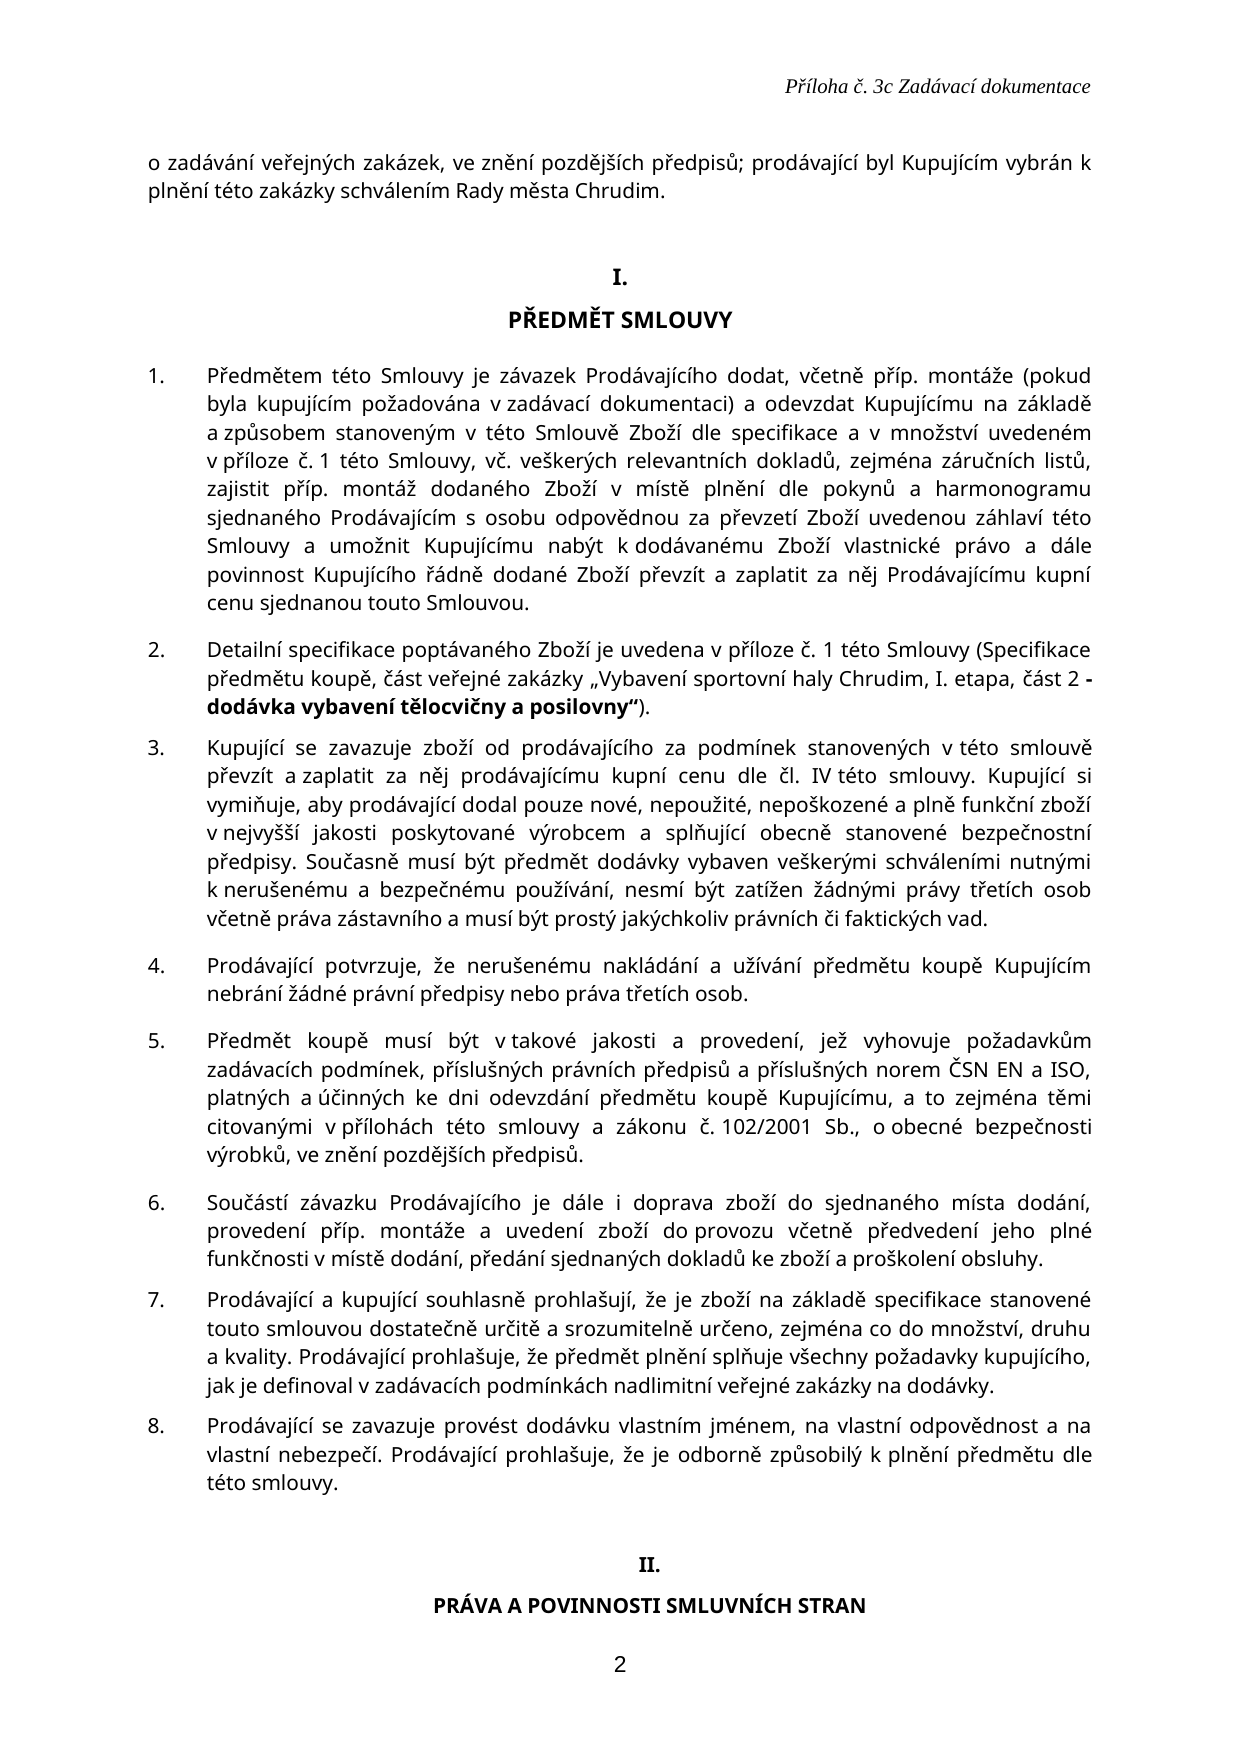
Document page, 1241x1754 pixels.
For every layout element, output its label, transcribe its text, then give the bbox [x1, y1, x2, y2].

list Předmět koupě musí být v takové jakosti a provedení, jež vyhovuje požadavkům zadávacích podmínek, příslušných právních předpisů a příslušných norem ČSN EN a ISO, platných a účinných ke dni odevzdání předmětu koupě Kupujícímu, a to zejména těmi citovanými v přílohách této smlouvy a zákonu č. 102/2001 Sb., o obecné bezpečnosti výrobků, ve znění pozdějších předpisů. [148, 1027, 1093, 1169]
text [148, 148, 1093, 204]
list Detailní specifikace poptávaného Zboží je uvedena v příloze č. 1 této Smlouvy (Specifikace předmětu koupě, část veřejné zakázky „Vybavení sportovní haly Chrudim, I. etapa, část 2 - dodávka vybavení tělocvičny a posilovny“). [148, 635, 1093, 721]
list Součástí závazku Prodávajícího je dále i doprava zboží do sjednaného místa dodání, provedení příp. montáže a uvedení zboží do provozu včetně předvedení jeho plné funkčnosti v místě dodání, předání sjednaných dokladů ke zboží a proškolení obsluhy. [148, 1188, 1093, 1273]
text Práva a povinnosti smluvních stran [207, 1591, 1093, 1620]
list Předmětem této Smlouvy je závazek Prodávajícího dodat, včetně příp. montáže (pokud byla kupujícím požadována v zadávací dokumentaci) a odevzdat Kupujícímu na základě a způsobem stanoveným v této Smlouvě Zboží dle specifikace a v množství uvedeném v příloze č. 1 této Smlouvy, vč. veškerých relevantních dokladů, zejména záručních listů, zajistit příp. montáž dodaného Zboží v místě plnění dle pokynů a harmonogramu sjednaného Prodávajícím s osobu odpovědnou za převzetí Zboží uvedenou záhlaví této Smlouvy a umožnit Kupujícímu nabýt k dodávanému Zboží vlastnické právo a dále povinnost Kupujícího řádně dodané Zboží převzít a zaplatit za něj Prodávajícímu kupní cenu sjednanou touto Smlouvou. [147, 361, 1093, 617]
text II. [207, 1550, 1093, 1579]
list Prodávající se zavazuje provést dodávku vlastním jménem, na vlastní odpovědnost a na vlastní nebezpečí. Prodávající prohlašuje, že je odborně způsobilý k plnění předmětu dle této smlouvy. [147, 1412, 1093, 1497]
list Prodávající potvrzuje, že nerušenému nakládání a užívání předmětu koupě Kupujícím nebrání žádné právní předpisy nebo práva třetích osob. [148, 951, 1093, 1008]
text I. [148, 261, 1093, 292]
text PŘEDMĚT SMLOUVY [148, 304, 1093, 336]
list Kupující se zavazuje zboží od prodávajícího za podmínek stanovených v této smlouvě převzít a zaplatit za něj prodávajícímu kupní cenu dle čl. IV této smlouvy. Kupující si vymiňuje, aby prodávající dodal pouze nové, nepoužité, nepoškozené a plně funkční zboží v nejvyšší jakosti poskytované výrobcem a splňující obecně stanovené bezpečnostní předpisy. Současně musí být předmět dodávky vybaven veškerými schváleními nutnými k nerušenému a bezpečnému používání, nesmí být zatížen žádnými právy třetích osob včetně práva zástavního a musí být prostý jakýchkoliv právních či faktických vad. [147, 733, 1093, 932]
list Prodávající a kupující souhlasně prohlašují, že je zboží na základě specifikace stanovené touto smlouvou dostatečně určitě a srozumitelně určeno, zejména co do množství, druhu a kvality. Prodávající prohlašuje, že předmět plnění splňuje všechny požadavky kupujícího, jak je definoval v zadávacích podmínkách nadlimitní veřejné zakázky na dodávky. [147, 1285, 1093, 1399]
